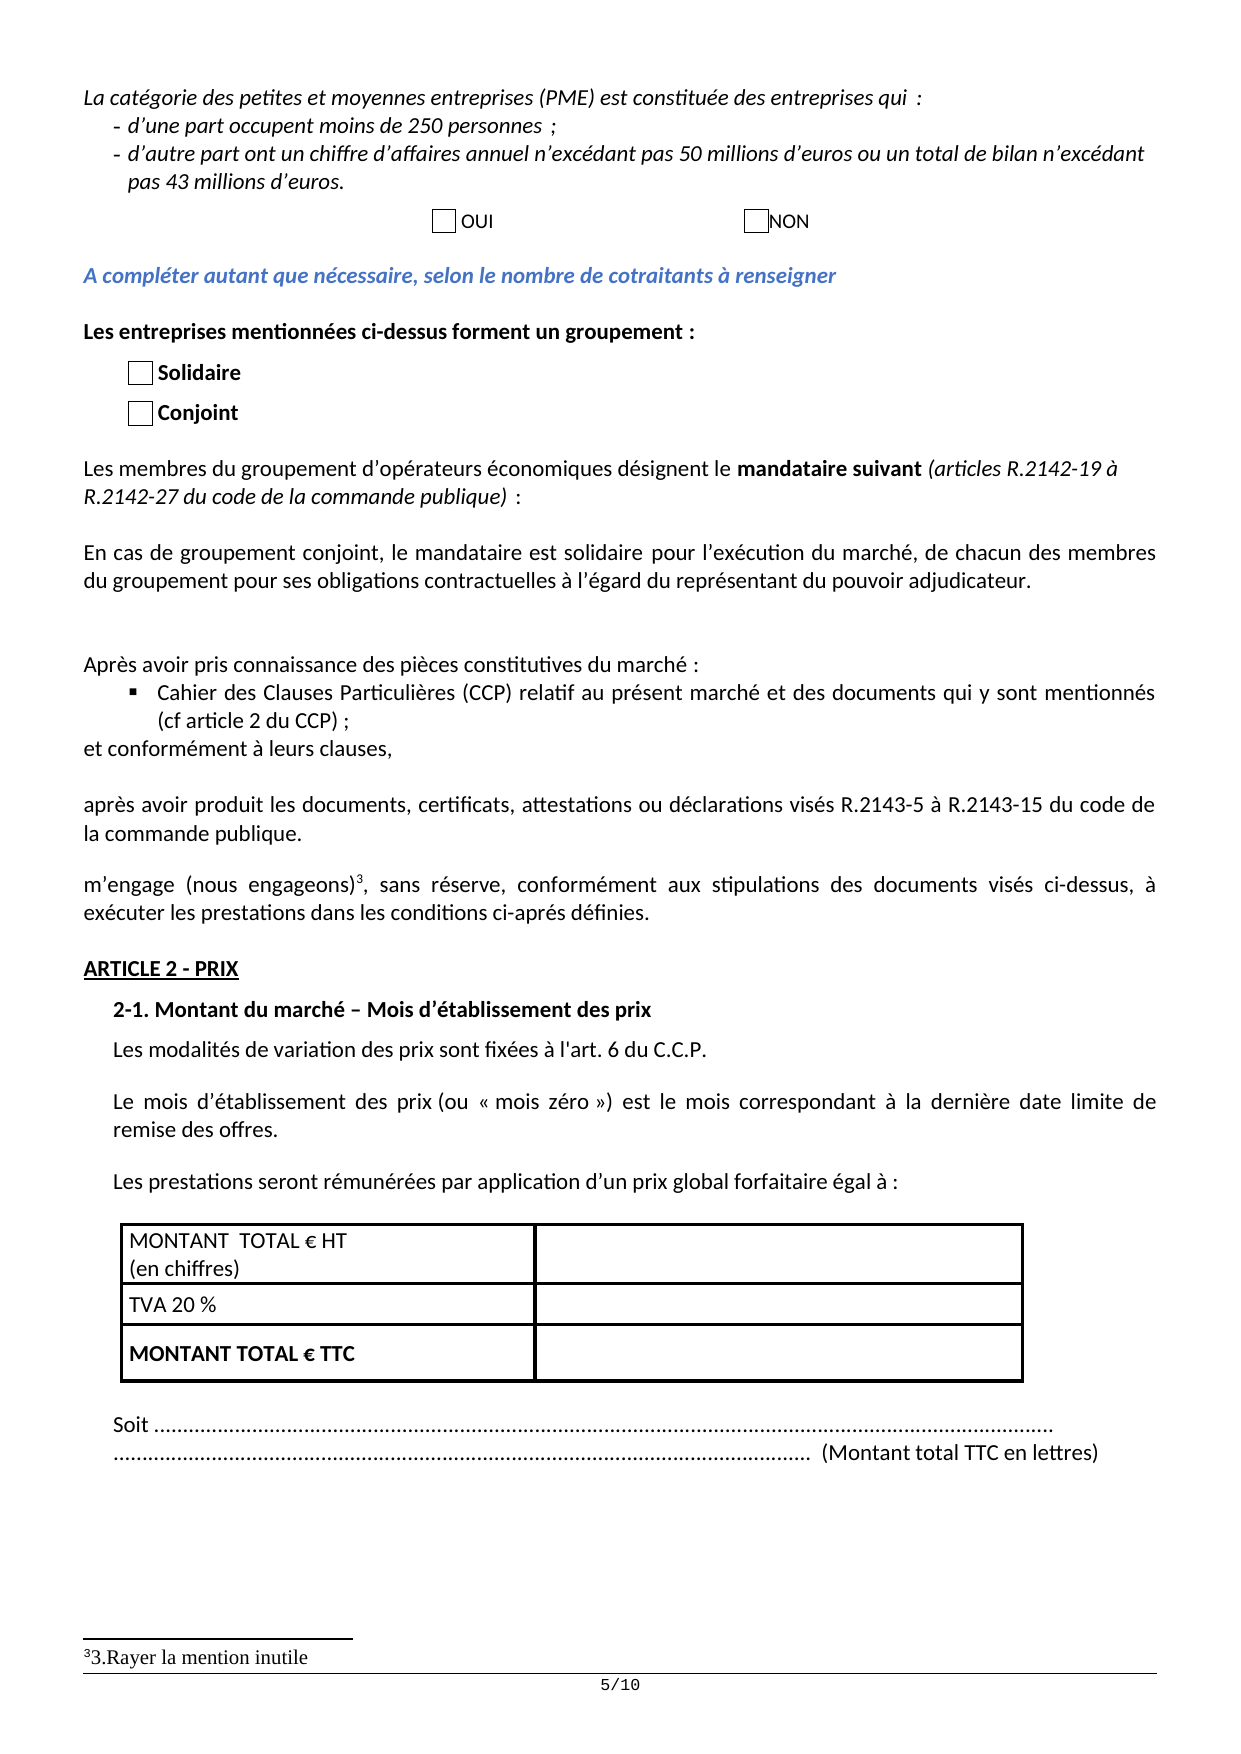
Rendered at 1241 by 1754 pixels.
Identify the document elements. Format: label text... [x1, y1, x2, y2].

text En cas de groupement conjoint, le mandataire est solidaire pour l’exécution du marché, de chacun des membres du groupement pour ses obligations contractuelles à l’égard du représentant du pouvoir adjudicateur. [83, 538, 1157, 594]
table_cell [537, 1285, 1021, 1323]
list Cahier des Clauses Particulières (CCP) relatif au présent marché et des documents qui y sont mentionnés (cf article 2 du CCP) ; [128, 678, 1157, 734]
text Les prestations seront rémunérées par application d’un prix global forfaitaire égal à : [83, 1167, 1157, 1195]
subtitle ARTICLE 2 - PRIX [83, 954, 1157, 982]
text après avoir produit les documents, certificats, attestations ou déclarations visés R.2143-5 à R.2143-15 du code de la commande publique. [83, 791, 1157, 847]
text Les membres du groupement d’opérateurs économiques désignent le mandataire suivant (articles R.2142-19 à R.2142-27 du code de la commande publique) : [83, 454, 1157, 510]
text Le mois d’établissement des prix (ou « mois zéro ») est le mois correspondant à la dernière date limite de remise des offres. [113, 1087, 1157, 1143]
table_header MONTANT TOTAL € HT (en chiffres) [123, 1226, 533, 1282]
text m’engage (nous engageons), sans réserve, conformément aux stipulations des documents visés ci-dessus, à exécuter les prestations dans les conditions ci-aprés définies. [83, 870, 1157, 926]
text Solidaire [127, 358, 1157, 386]
text A compléter autant que nécessaire, selon le nombre de cotraitants à renseigner [83, 261, 1157, 289]
table_cell [537, 1326, 1021, 1379]
text OUI NON [83, 208, 1157, 233]
text Soit ............................................................................................................................................................ [113, 1410, 1157, 1438]
table_cell MONTANT TOTAL € TTC [123, 1326, 533, 1379]
text La catégorie des petites et moyennes entreprises (PME) est constituée des entreprises qui : [83, 83, 1157, 111]
table_cell TVA 20 % [123, 1285, 533, 1323]
text Les entreprises mentionnées ci-dessus forment un groupement : [83, 317, 1157, 345]
text Conjoint [127, 398, 1157, 426]
text ......................................................................................................................... (Montant total TTC en lettres) [113, 1438, 1157, 1466]
text Les modalités de variation des prix sont fixées à l'art. 6 du C.C.P. [83, 1035, 1157, 1063]
table_header [537, 1226, 1021, 1282]
text 2-1. Montant du marché – Mois d’établissement des prix [83, 995, 1157, 1023]
list d’autre part ont un chiffre d’affaires annuel n’excédant pas 50 millions d’euros ou un total de bilan n’excédant pas 43 millions d’euros. [113, 139, 1157, 195]
list d’une part occupent moins de 250 personnes ; [113, 111, 1157, 139]
text et conformément à leurs clauses, [83, 734, 1157, 763]
text Après avoir pris connaissance des pièces constitutives du marché : [83, 651, 1157, 678]
